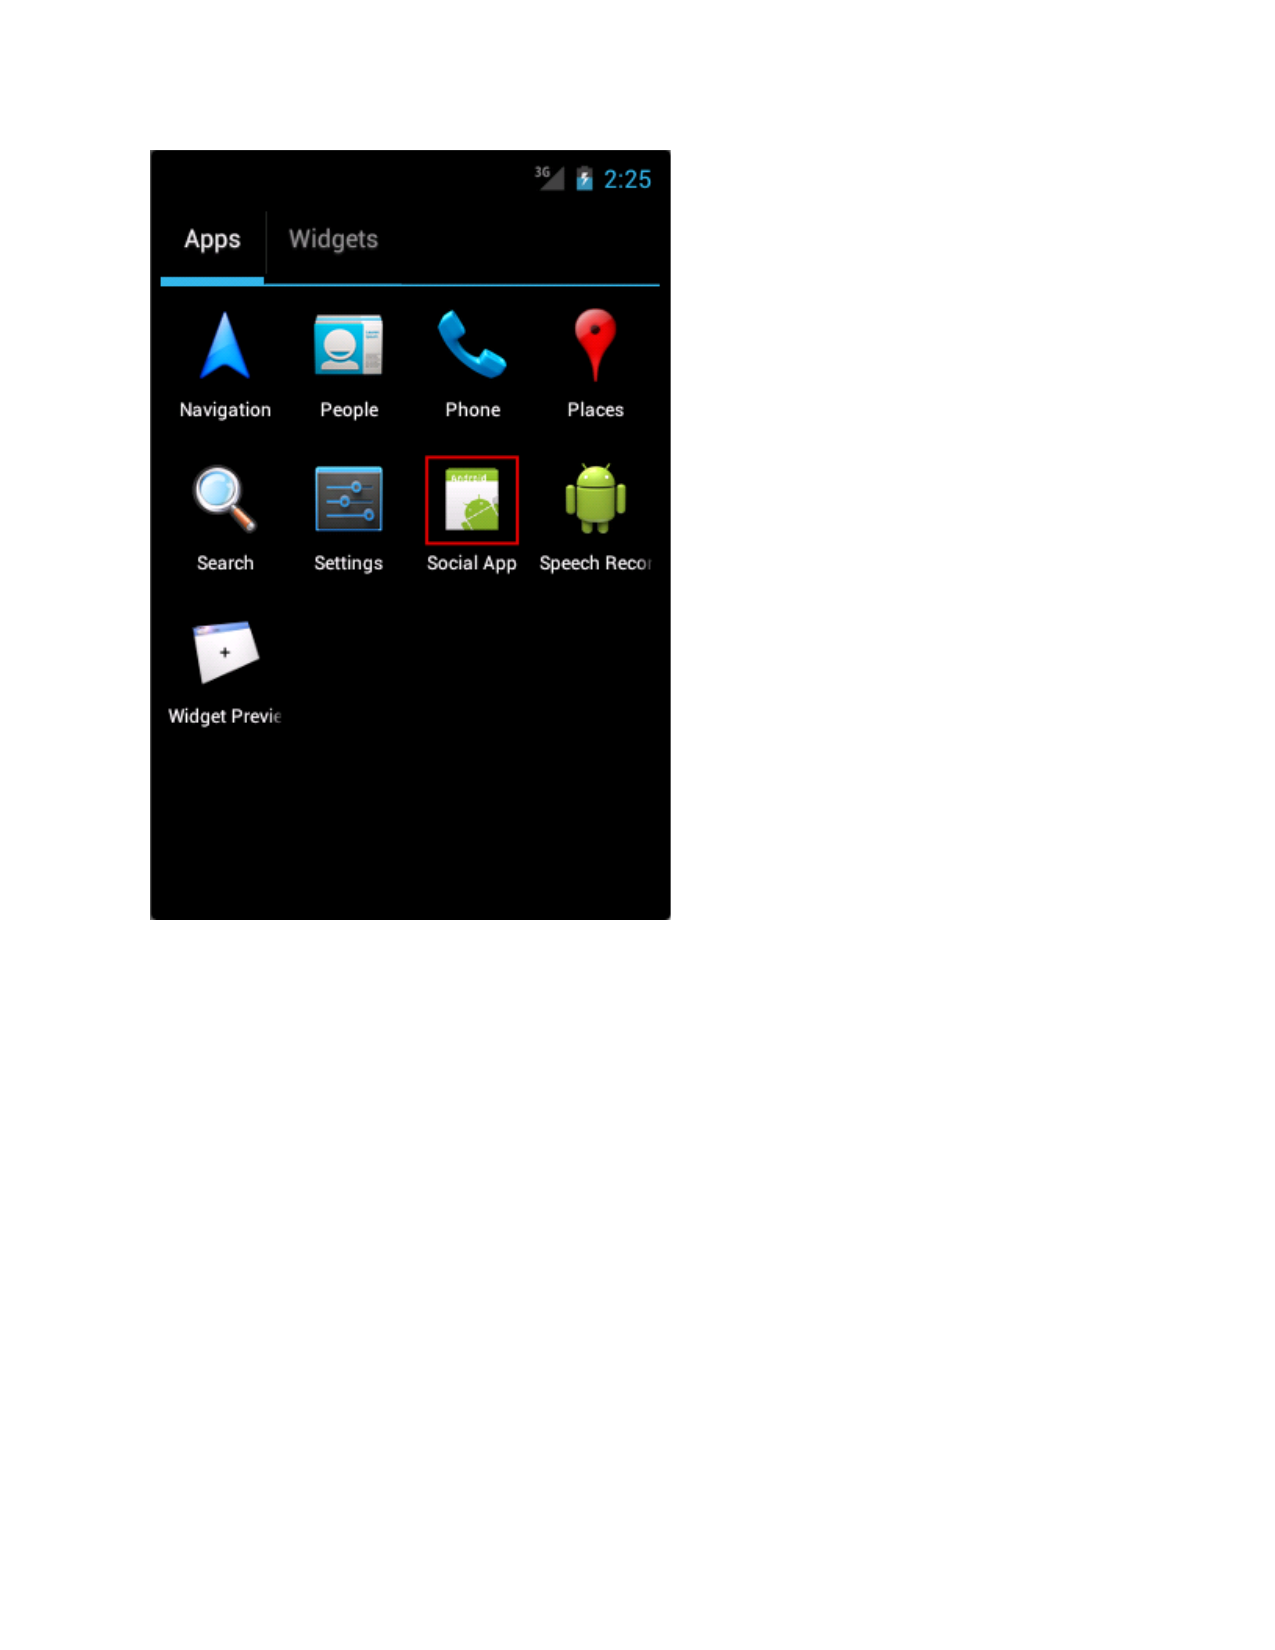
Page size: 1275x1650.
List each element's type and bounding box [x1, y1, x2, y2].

picture [150, 150, 671, 920]
